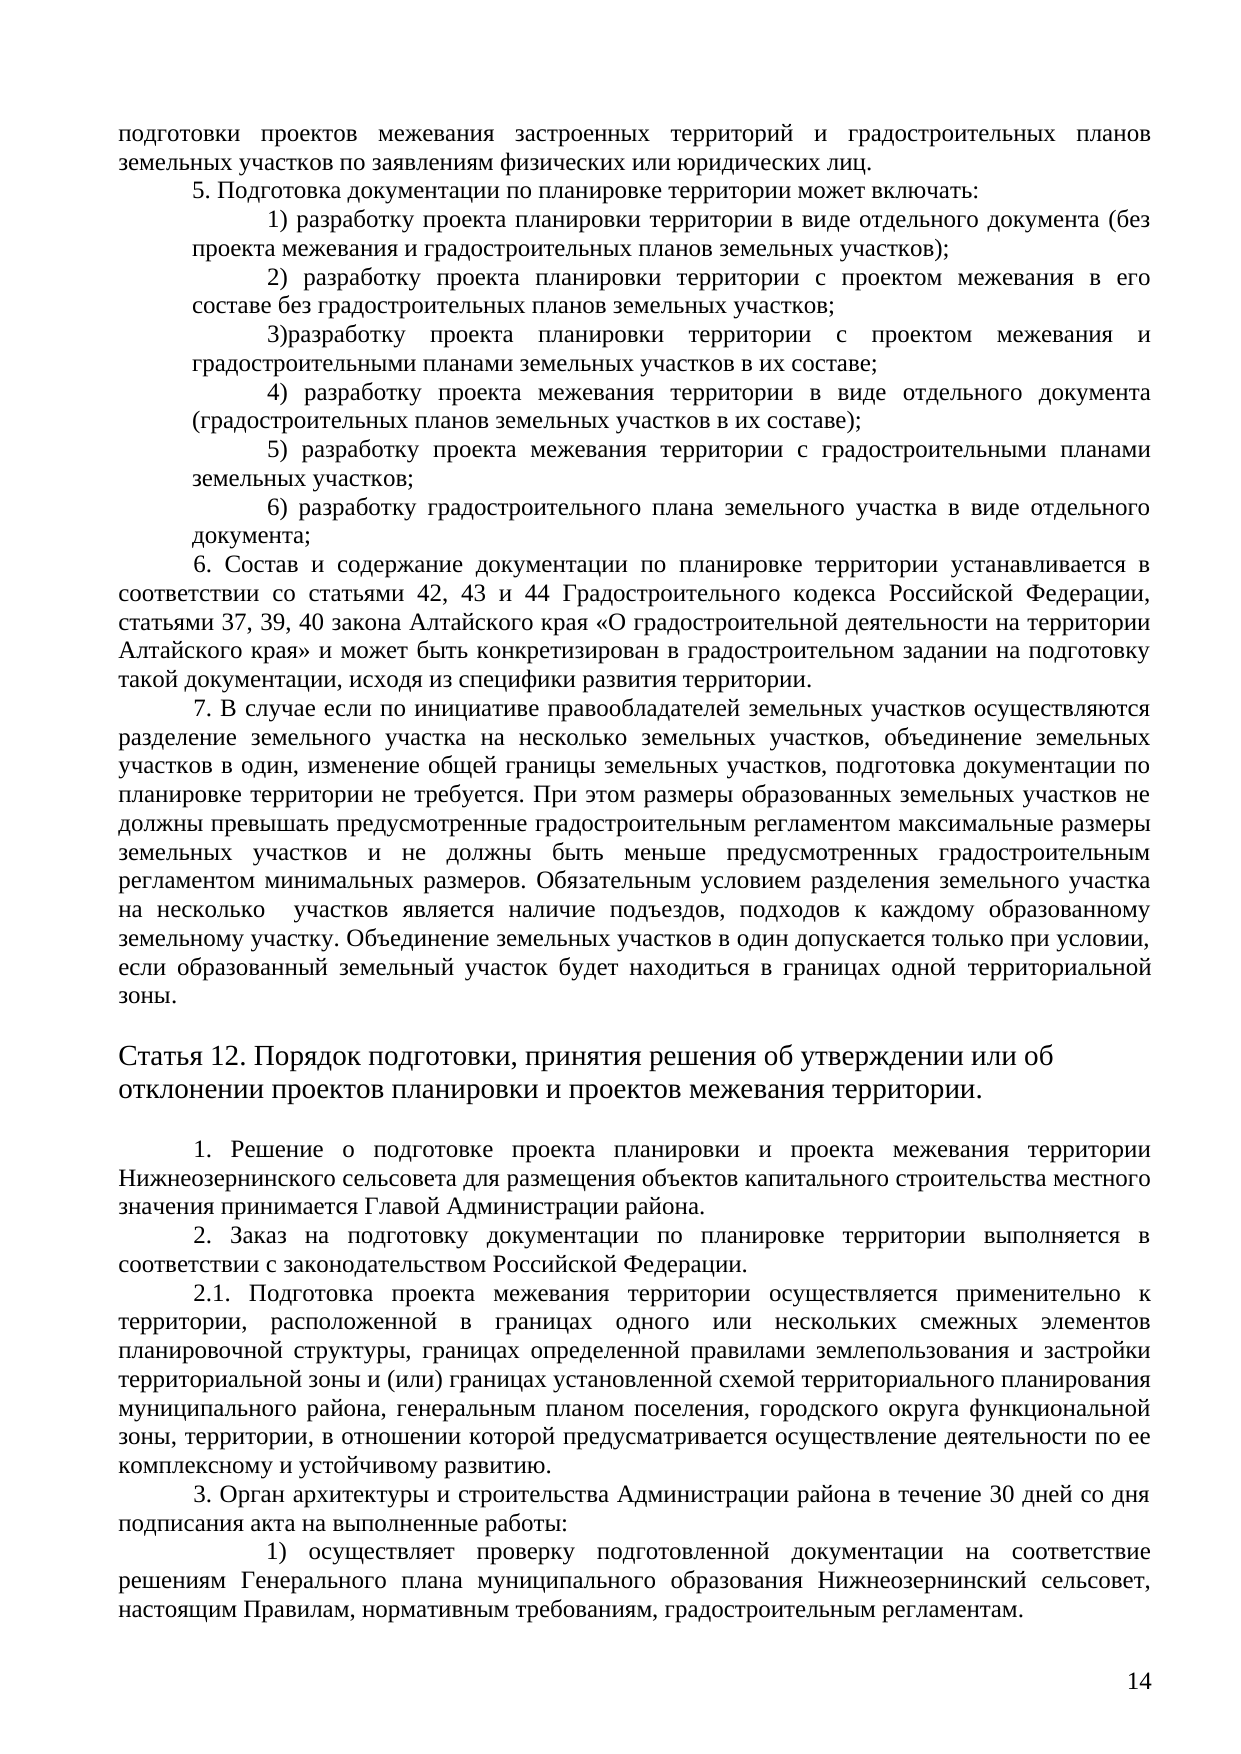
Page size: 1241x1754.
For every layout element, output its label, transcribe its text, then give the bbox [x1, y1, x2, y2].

text 3. Орган архитектуры и строительства Администрации района в течение 30 дней со дня подписания акта на выполненные работы: [118, 1479, 1152, 1536]
text 1) осуществляет проверку подготовленной документации на соответствие решениям Генерального плана муниципального образования Нижнеозернинский сельсовет, настоящим Правилам, нормативным требованиям, градостроительным регламентам. [118, 1536, 1152, 1623]
text 5) разработку проекта межевания территории с градостроительными планами земельных участков; [192, 434, 1152, 492]
text 1) разработку проекта планировки территории в виде отдельного документа (без проекта межевания и градостроительных планов земельных участков); [192, 204, 1152, 262]
text 3)разработку проекта планировки территории с проектом межевания и градостроительными планами земельных участков в их составе; [192, 319, 1152, 377]
text 4) разработку проекта межевания территории в виде отдельного документа (градостроительных планов земельных участков в их составе); [192, 377, 1152, 434]
text 1. Решение о подготовке проекта планировки и проекта межевания территории Нижнеозернинского сельсовета для размещения объектов капитального строительства местного значения принимается Главой Администрации района. [118, 1134, 1152, 1220]
text 6. Состав и содержание документации по планировке территории устанавливается в соответствии со статьями 42, 43 и 44 Градостроительного кодекса Российской Федерации, статьями 37, 39, 40 закона Алтайского края «О градостроительной деятельности на территории Алтайского края» и может быть конкретизирован в градостроительном задании на подготовку такой документации, исходя из специфики развития территории. [118, 549, 1152, 693]
text 7. В случае если по инициативе правообладателей земельных участков осуществляются разделение земельного участка на несколько земельных участков, объединение земельных участков в один, изменение общей границы земельных участков, подготовка документации по планировке территории не требуется. При этом размеры образованных земельных участков не должны превышать предусмотренные градостроительным регламентом максимальные размеры земельных участков и не должны быть меньше предусмотренных градостроительным регламентом минимальных размеров. Обязательным условием разделения земельного участка на несколько участков является наличие подъездов, подходов к каждому образованному земельному участку. Объединение земельных участков в один допускается только при условии, если образованный земельный участок будет находиться в границах одной территориальной зоны. [118, 693, 1152, 1009]
text Статья 12. Порядок подготовки, принятия решения об утверждении или об отклонении проектов планировки и проектов межевания территории. [118, 1038, 1152, 1105]
text 2) разработку проекта планировки территории с проектом межевания в его составе без градостроительных планов земельных участков; [192, 262, 1152, 319]
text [118, 118, 1152, 176]
text 6) разработку градостроительного плана земельного участка в виде отдельного документа; [192, 492, 1152, 549]
text 5. Подготовка документации по планировке территории может включать: [118, 176, 1152, 204]
text 2.1. Подготовка проекта межевания территории осуществляется применительно к территории, расположенной в границах одного или нескольких смежных элементов планировочной структуры, границах определенной правилами землепользования и застройки территориальной зоны и (или) границах установленной схемой территориального планирования муниципального района, генеральным планом поселения, городского округа функциональной зоны, территории, в отношении которой предусматривается осуществление деятельности по ее комплексному и устойчивому развитию. [118, 1278, 1152, 1479]
text 2. Заказ на подготовку документации по планировке территории выполняется в соответствии с законодательством Российской Федерации. [118, 1220, 1152, 1278]
